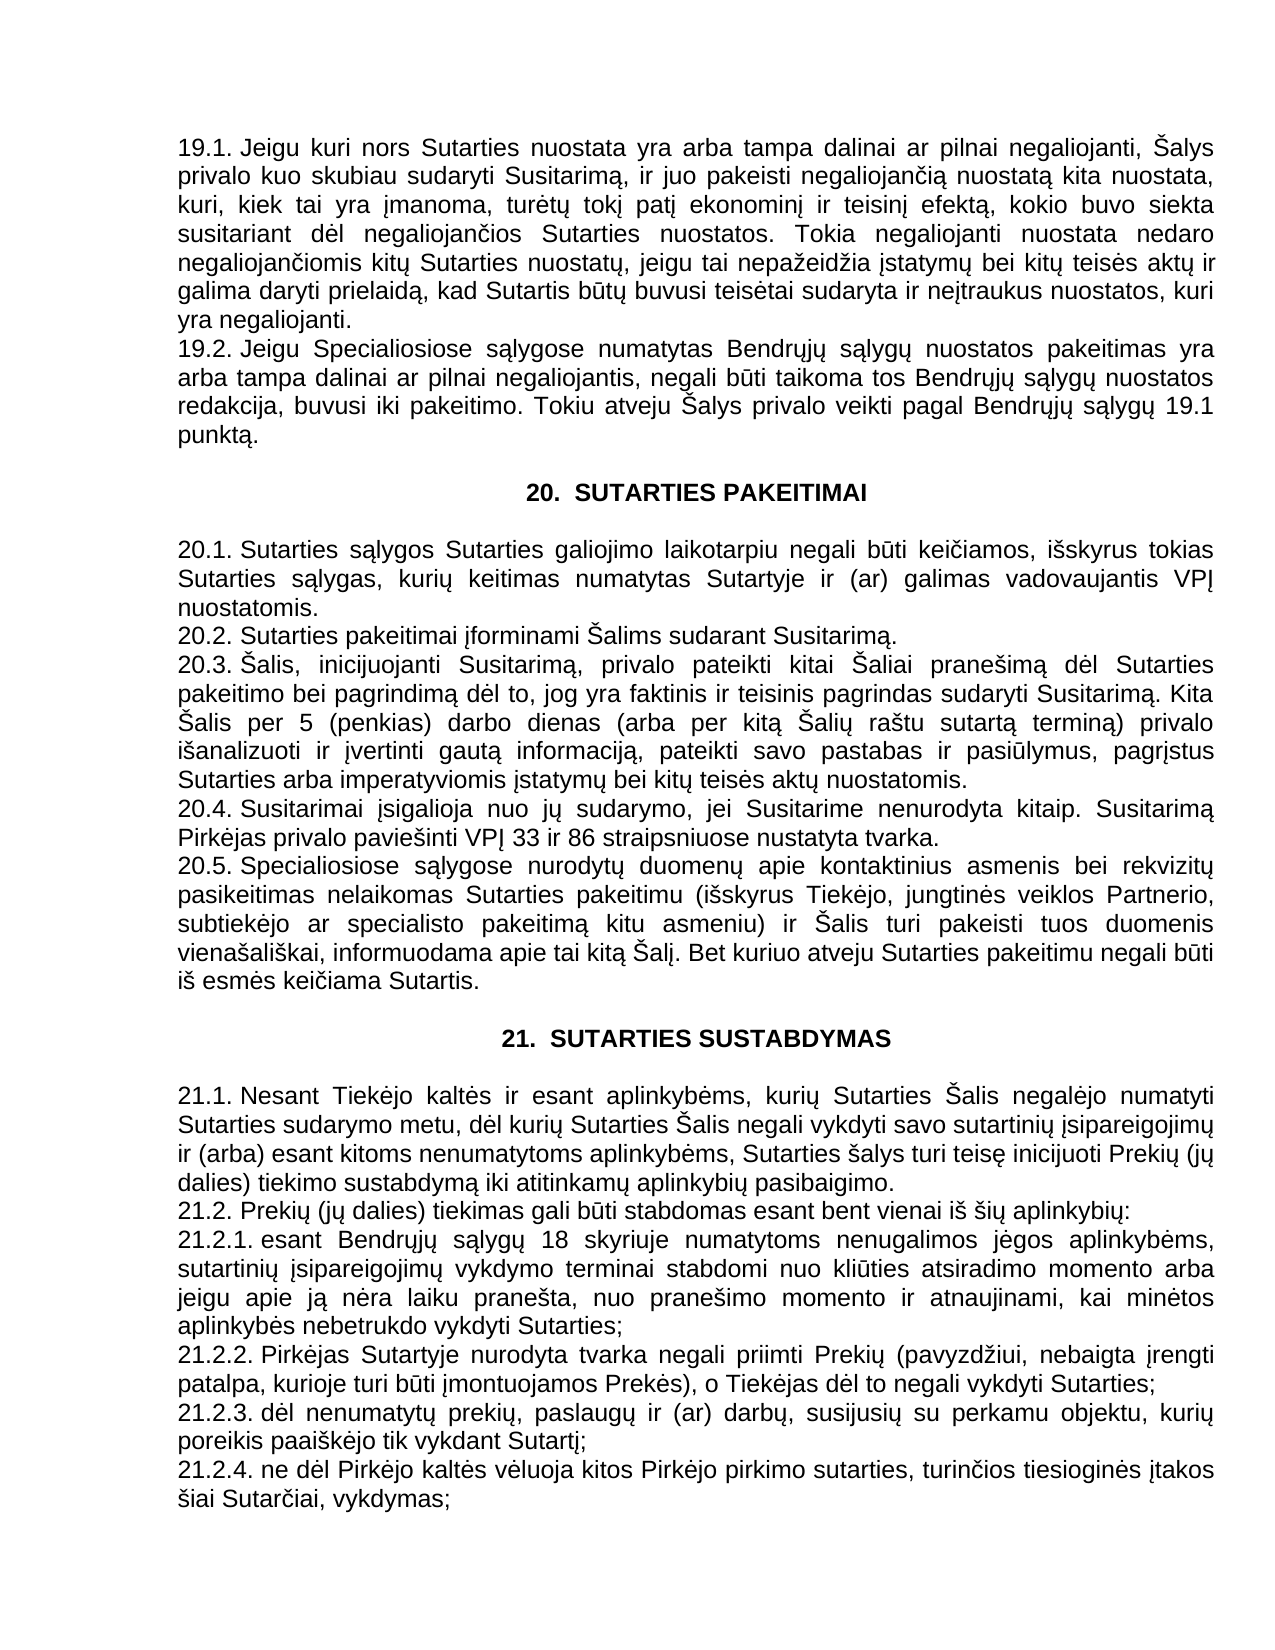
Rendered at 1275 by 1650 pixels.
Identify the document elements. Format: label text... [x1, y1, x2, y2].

text 19.2. Jeigu Specialiosiose sąlygose numatytas Bendrųjų sąlygų nuostatos pakeitimas yra arba tampa dalinai ar pilnai negaliojantis, negali būti taikoma tos Bendrųjų sąlygų nuostatos redakcija, buvusi iki pakeitimo. Tokiu atveju Šalys privalo veikti pagal Bendrųjų sąlygų 19.1 punktą. [177, 334, 1216, 449]
text 21.2. Prekių (jų dalies) tiekimas gali būti stabdomas esant bent vienai iš šių aplinkybių: [177, 1196, 1216, 1225]
text 20.1. Sutarties sąlygos Sutarties galiojimo laikotarpiu negali būti keičiamos, išskyrus tokias Sutarties sąlygas, kurių keitimas numatytas Sutartyje ir (ar) galimas vadovaujantis VPĮ nuostatomis. [177, 535, 1216, 621]
text 20.5. Specialiosiose sąlygose nurodytų duomenų apie kontaktinius asmenis bei rekvizitų pasikeitimas nelaikomas Sutarties pakeitimu (išskyrus Tiekėjo, jungtinės veiklos Partnerio, subtiekėjo ar specialisto pakeitimą kitu asmeniu) ir Šalis turi pakeisti tuos duomenis vienašališkai, informuodama apie tai kitą Šalį. Bet kuriuo atveju Sutarties pakeitimu negali būti iš esmės keičiama Sutartis. [177, 851, 1216, 995]
text 21.2.3. dėl nenumatytų prekių, paslaugų ir (ar) darbų, susijusių su perkamu objektu, kurių poreikis paaiškėjo tik vykdant Sutartį; [177, 1397, 1216, 1455]
text 21.2.2. Pirkėjas Sutartyje nurodyta tvarka negali priimti Prekių (pavyzdžiui, nebaigta įrengti patalpa, kurioje turi būti įmontuojamos Prekės), o Tiekėjas dėl to negali vykdyti Sutarties; [177, 1340, 1216, 1397]
text 21.2.4. ne dėl Pirkėjo kaltės vėluoja kitos Pirkėjo pirkimo sutarties, turinčios tiesioginės įtakos šiai Sutarčiai, vykdymas; [177, 1455, 1216, 1512]
text 21.2.1. esant Bendrųjų sąlygų 18 skyriuje numatytoms nenugalimos jėgos aplinkybėms, sutartinių įsipareigojimų vykdymo terminai stabdomi nuo kliūties atsiradimo momento arba jeigu apie ją nėra laiku pranešta, nuo pranešimo momento ir atnaujinami, kai minėtos aplinkybės nebetrukdo vykdyti Sutarties; [177, 1225, 1216, 1340]
text 20.3. Šalis, inicijuojanti Susitarimą, privalo pateikti kitai Šaliai pranešimą dėl Sutarties pakeitimo bei pagrindimą dėl to, jog yra faktinis ir teisinis pagrindas sudaryti Susitarimą. Kita Šalis per 5 (penkias) darbo dienas (arba per kitą Šalių raštu sutartą terminą) privalo išanalizuoti ir įvertinti gautą informaciją, pateikti savo pastabas ir pasiūlymus, pagrįstus Sutarties arba imperatyviomis įstatymų bei kitų teisės aktų nuostatomis. [177, 650, 1216, 794]
text 20.4. Susitarimai įsigalioja nuo jų sudarymo, jei Susitarime nenurodyta kitaip. Susitarimą Pirkėjas privalo paviešinti VPĮ 33 ir 86 straipsniuose nustatyta tvarka. [177, 794, 1216, 851]
text 19.1. Jeigu kuri nors Sutarties nuostata yra arba tampa dalinai ar pilnai negaliojanti, Šalys privalo kuo skubiau sudaryti Susitarimą, ir juo pakeisti negaliojančią nuostatą kita nuostata, kuri, kiek tai yra įmanoma, turėtų tokį patį ekonominį ir teisinį efektą, kokio buvo siekta susitariant dėl negaliojančios Sutarties nuostatos. Tokia negaliojanti nuostata nedaro negaliojančiomis kitų Sutarties nuostatų, jeigu tai nepažeidžia įstatymų bei kitų teisės aktų ir galima daryti prielaidą, kad Sutartis būtų buvusi teisėtai sudaryta ir neįtraukus nuostatos, kuri yra negaliojanti. [177, 132, 1216, 334]
text 20. SUTARTIES PAKEITIMAI [177, 477, 1216, 506]
text 21.1. Nesant Tiekėjo kaltės ir esant aplinkybėms, kurių Sutarties Šalis negalėjo numatyti Sutarties sudarymo metu, dėl kurių Sutarties Šalis negali vykdyti savo sutartinių įsipareigojimų ir (arba) esant kitoms nenumatytoms aplinkybėms, Sutarties šalys turi teisę inicijuoti Prekių (jų dalies) tiekimo sustabdymą iki atitinkamų aplinkybių pasibaigimo. [177, 1081, 1216, 1196]
text 20.2. Sutarties pakeitimai įforminami Šalims sudarant Susitarimą. [177, 621, 1216, 650]
text 21. SUTARTIES SUSTABDYMAS [177, 1024, 1216, 1052]
